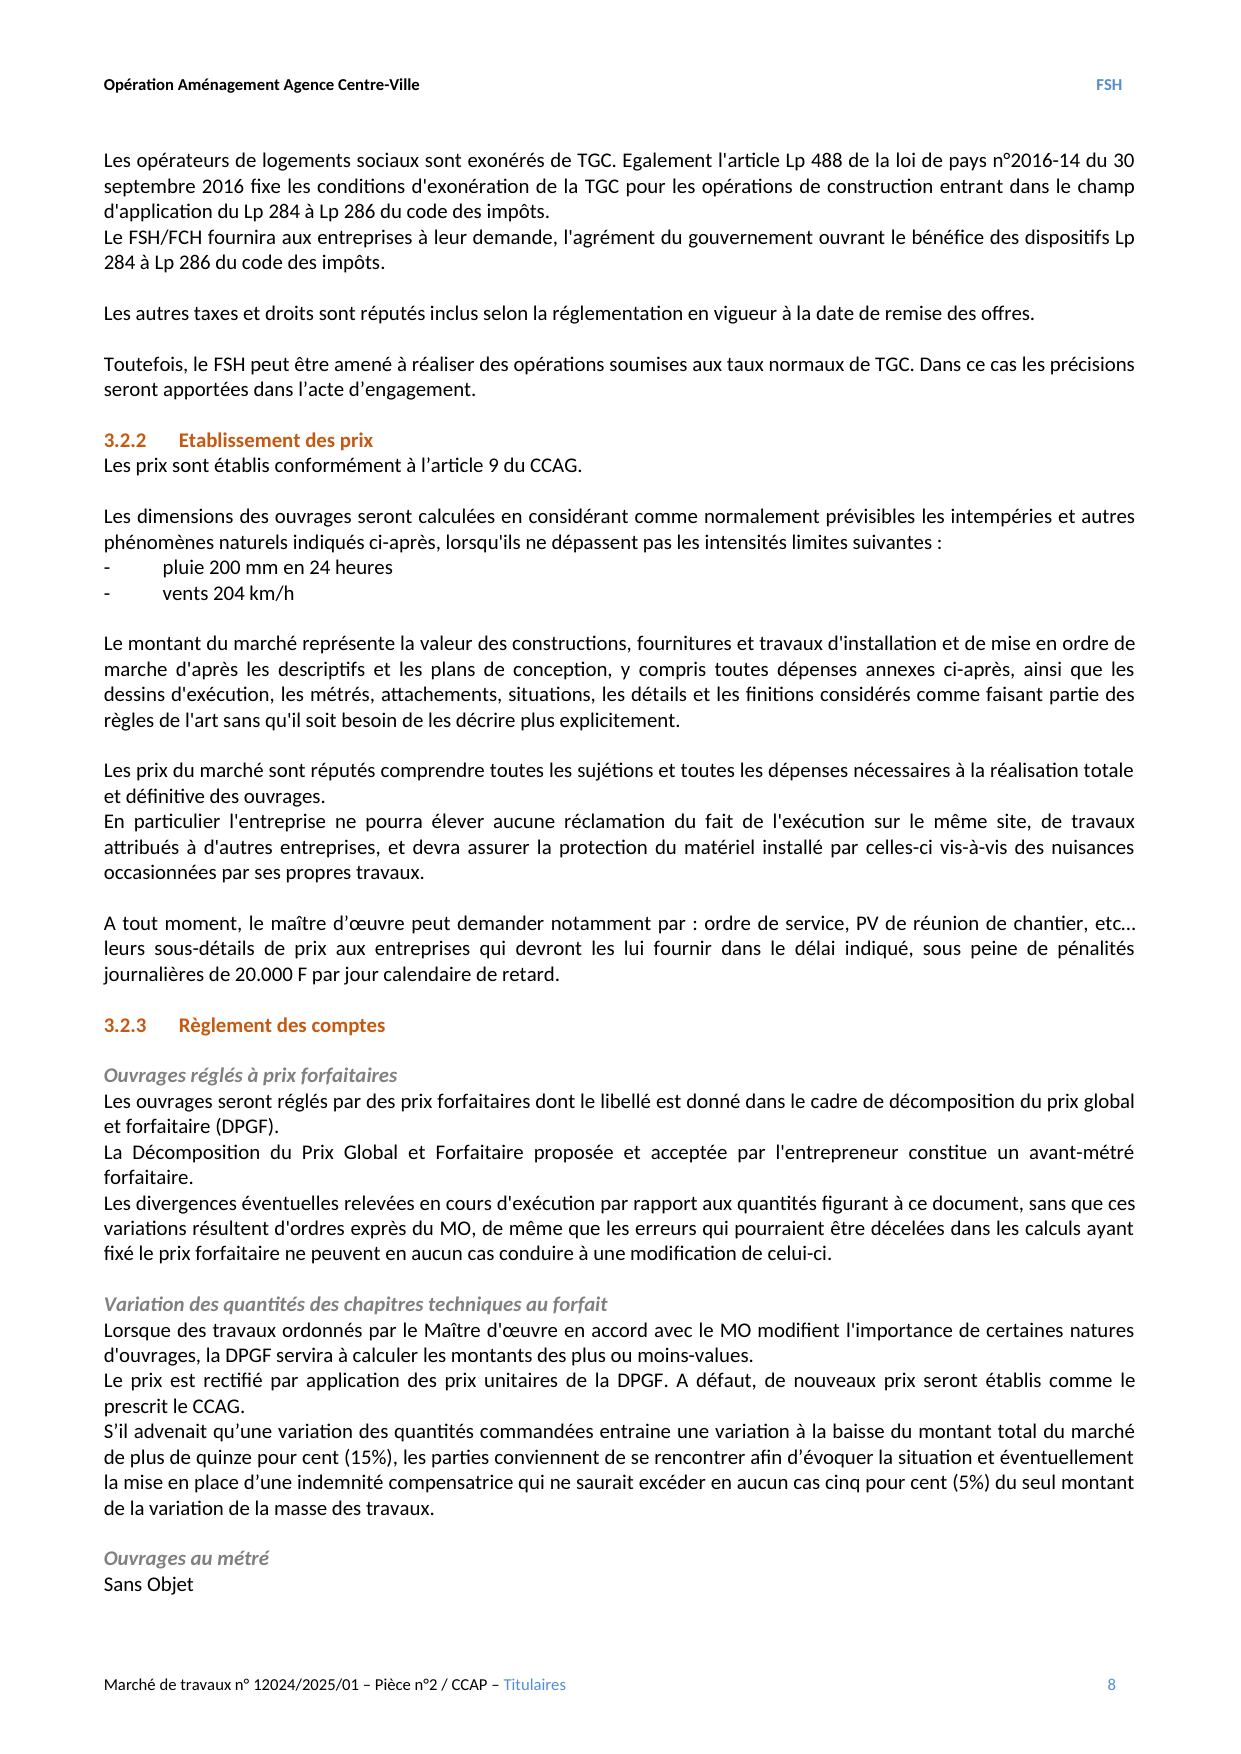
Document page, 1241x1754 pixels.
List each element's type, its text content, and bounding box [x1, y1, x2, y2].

text Le prix est rectifié par application des prix unitaires de la DPGF. A défaut, de nouveaux prix seront établis comme le prescrit le CCAG. [103, 1368, 1137, 1418]
text Les dimensions des ouvrages seront calculées en considérant comme normalement prévisibles les intempéries et autres phénomènes naturels indiqués ci-après, lorsqu'ils ne dépassent pas les intensités limites suivantes : [103, 503, 1137, 554]
list vents 204 km/h [103, 580, 1137, 605]
text Les prix du marché sont réputés comprendre toutes les sujétions et toutes les dépenses nécessaires à la réalisation totale et définitive des ouvrages. [103, 758, 1137, 808]
list Règlement des comptes [103, 1012, 1137, 1037]
list Ouvrages réglés à prix forfaitaires [103, 1063, 1137, 1088]
text Les prix sont établis conformément à l’article 9 du CCAG. [103, 453, 1137, 478]
text Le FSH/FCH fournira aux entreprises à leur demande, l'agrément du gouvernement ouvrant le bénéfice des dispositifs Lp 284 à Lp 286 du code des impôts. [103, 224, 1137, 275]
list pluie 200 mm en 24 heures [103, 554, 1137, 580]
text A tout moment, le maître d’œuvre peut demander notamment par : ordre de service, PV de réunion de chantier, etc… leurs sous-détails de prix aux entreprises qui devront les lui fournir dans le délai indiqué, sous peine de pénalités journalières de 20.000 F par jour calendaire de retard. [103, 910, 1137, 986]
list Etablissement des prix [103, 427, 1137, 453]
text Les autres taxes et droits sont réputés inclus selon la réglementation en vigueur à la date de remise des offres. [103, 300, 1137, 326]
text Les opérateurs de logements sociaux sont exonérés de TGC. Egalement l'article Lp 488 de la loi de pays n°2016-14 du 30 septembre 2016 fixe les conditions d'exonération de la TGC pour les opérations de construction entrant dans le champ d'application du Lp 284 à Lp 286 du code des impôts. [103, 148, 1137, 224]
text Les ouvrages seront réglés par des prix forfaitaires dont le libellé est donné dans le cadre de décomposition du prix global et forfaitaire (DPGF). [103, 1088, 1137, 1139]
text La Décomposition du Prix Global et Forfaitaire proposée et acceptée par l'entrepreneur constitue un avant-métré forfaitaire. [103, 1139, 1137, 1190]
text En particulier l'entreprise ne pourra élever aucune réclamation du fait de l'exécution sur le même site, de travaux attribués à d'autres entreprises, et devra assurer la protection du matériel installé par celles-ci vis-à-vis des nuisances occasionnées par ses propres travaux. [103, 808, 1137, 885]
text Toutefois, le FSH peut être amené à réaliser des opérations soumises aux taux normaux de TGC. Dans ce cas les précisions seront apportées dans l’acte d’engagement. [103, 351, 1137, 402]
list Ouvrages au métré [103, 1546, 1137, 1571]
text Les divergences éventuelles relevées en cours d'exécution par rapport aux quantités figurant à ce document, sans que ces variations résultent d'ordres exprès du MO, de même que les erreurs qui pourraient être décelées dans les calculs ayant fixé le prix forfaitaire ne peuvent en aucun cas conduire à une modification de celui-ci. [103, 1190, 1137, 1266]
text Variation des quantités des chapitres techniques au forfait [103, 1291, 1137, 1317]
text Sans Objet [103, 1571, 1137, 1596]
text Le montant du marché représente la valeur des constructions, fournitures et travaux d'installation et de mise en ordre de marche d'après les descriptifs et les plans de conception, y compris toutes dépenses annexes ci-après, ainsi que les dessins d'exécution, les métrés, attachements, situations, les détails et les finitions considérés comme faisant partie des règles de l'art sans qu'il soit besoin de les décrire plus explicitement. [103, 631, 1137, 732]
text Lorsque des travaux ordonnés par le Maître d'œuvre en accord avec le MO modifient l'importance de certaines natures d'ouvrages, la DPGF servira à calculer les montants des plus ou moins-values. [103, 1317, 1137, 1368]
text S’il advenait qu’une variation des quantités commandées entraine une variation à la baisse du montant total du marché de plus de quinze pour cent (15%), les parties conviennent de se rencontrer afin d’évoquer la situation et éventuellement la mise en place d’une indemnité compensatrice qui ne saurait excéder en aucun cas cinq pour cent (5%) du seul montant de la variation de la masse des travaux. [103, 1418, 1137, 1520]
